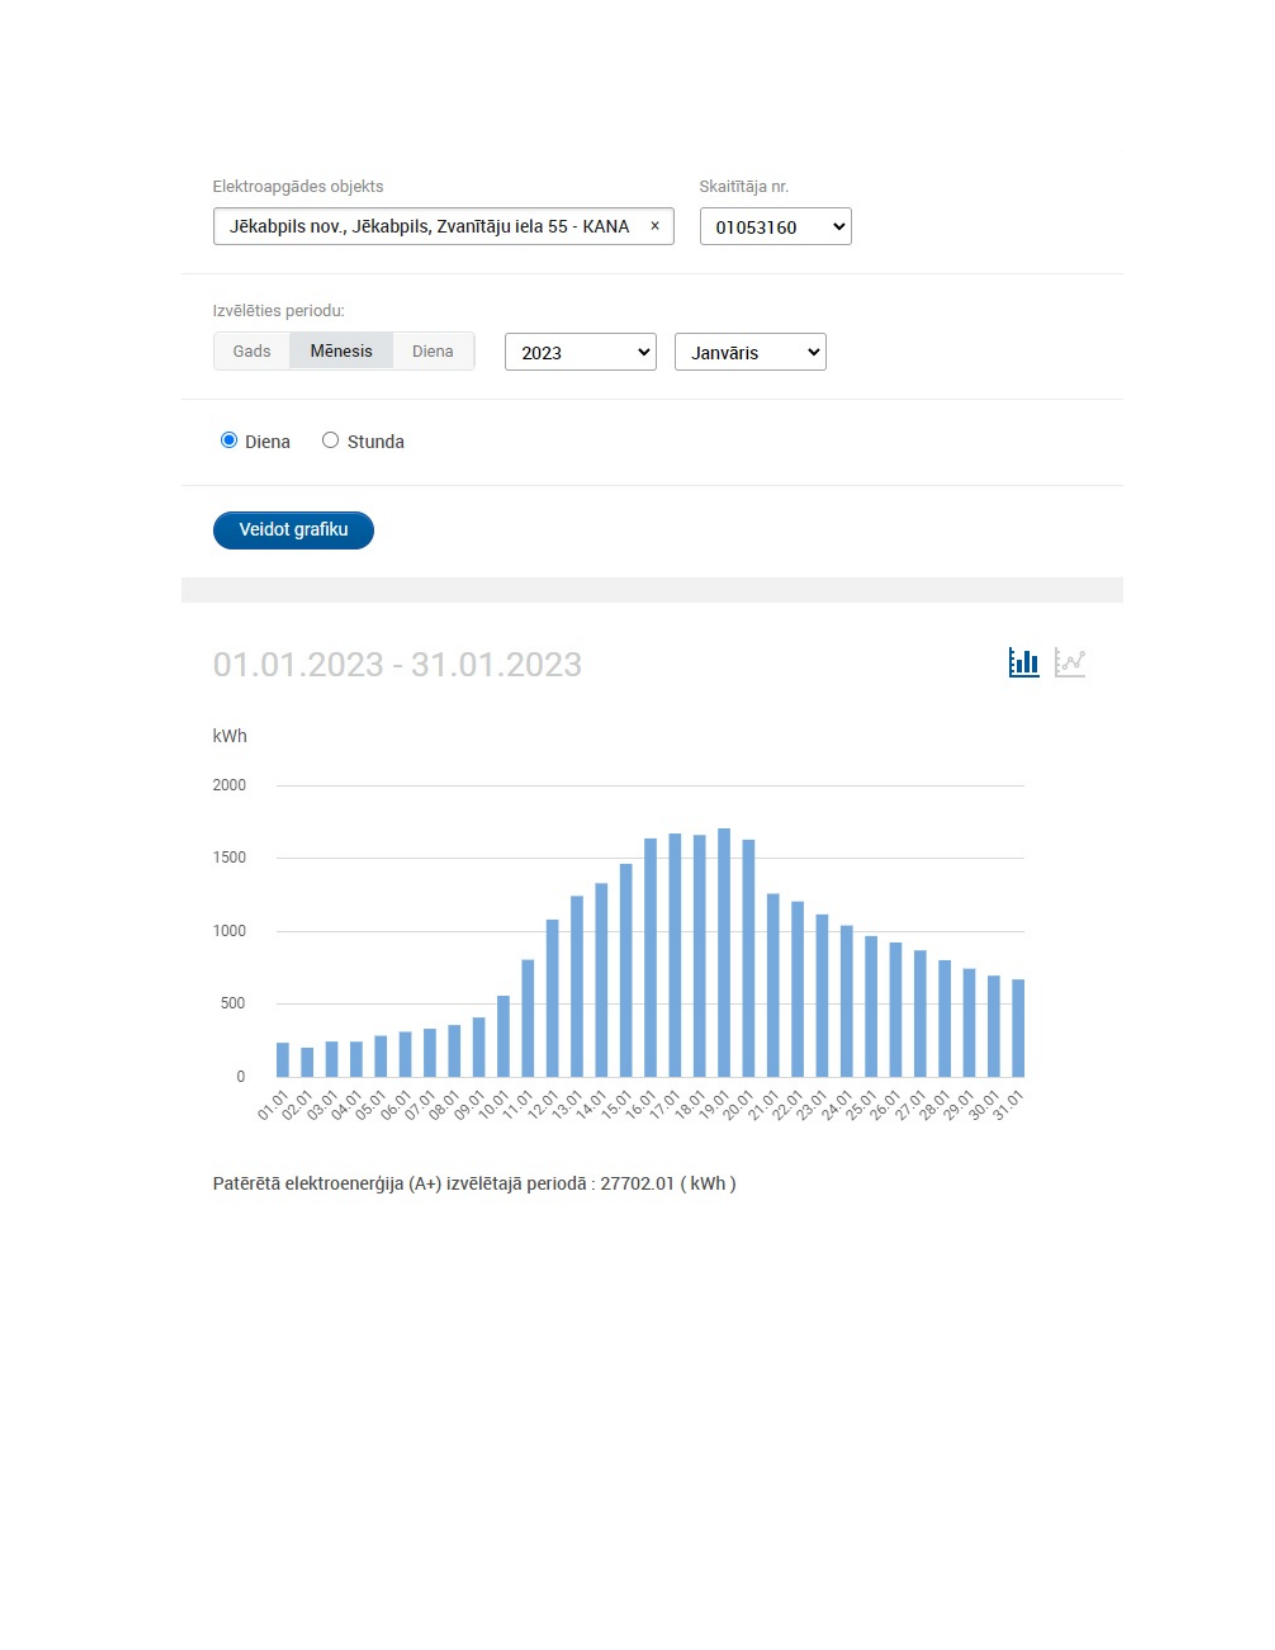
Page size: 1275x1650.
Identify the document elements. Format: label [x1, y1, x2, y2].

picture [150, 150, 1125, 1219]
